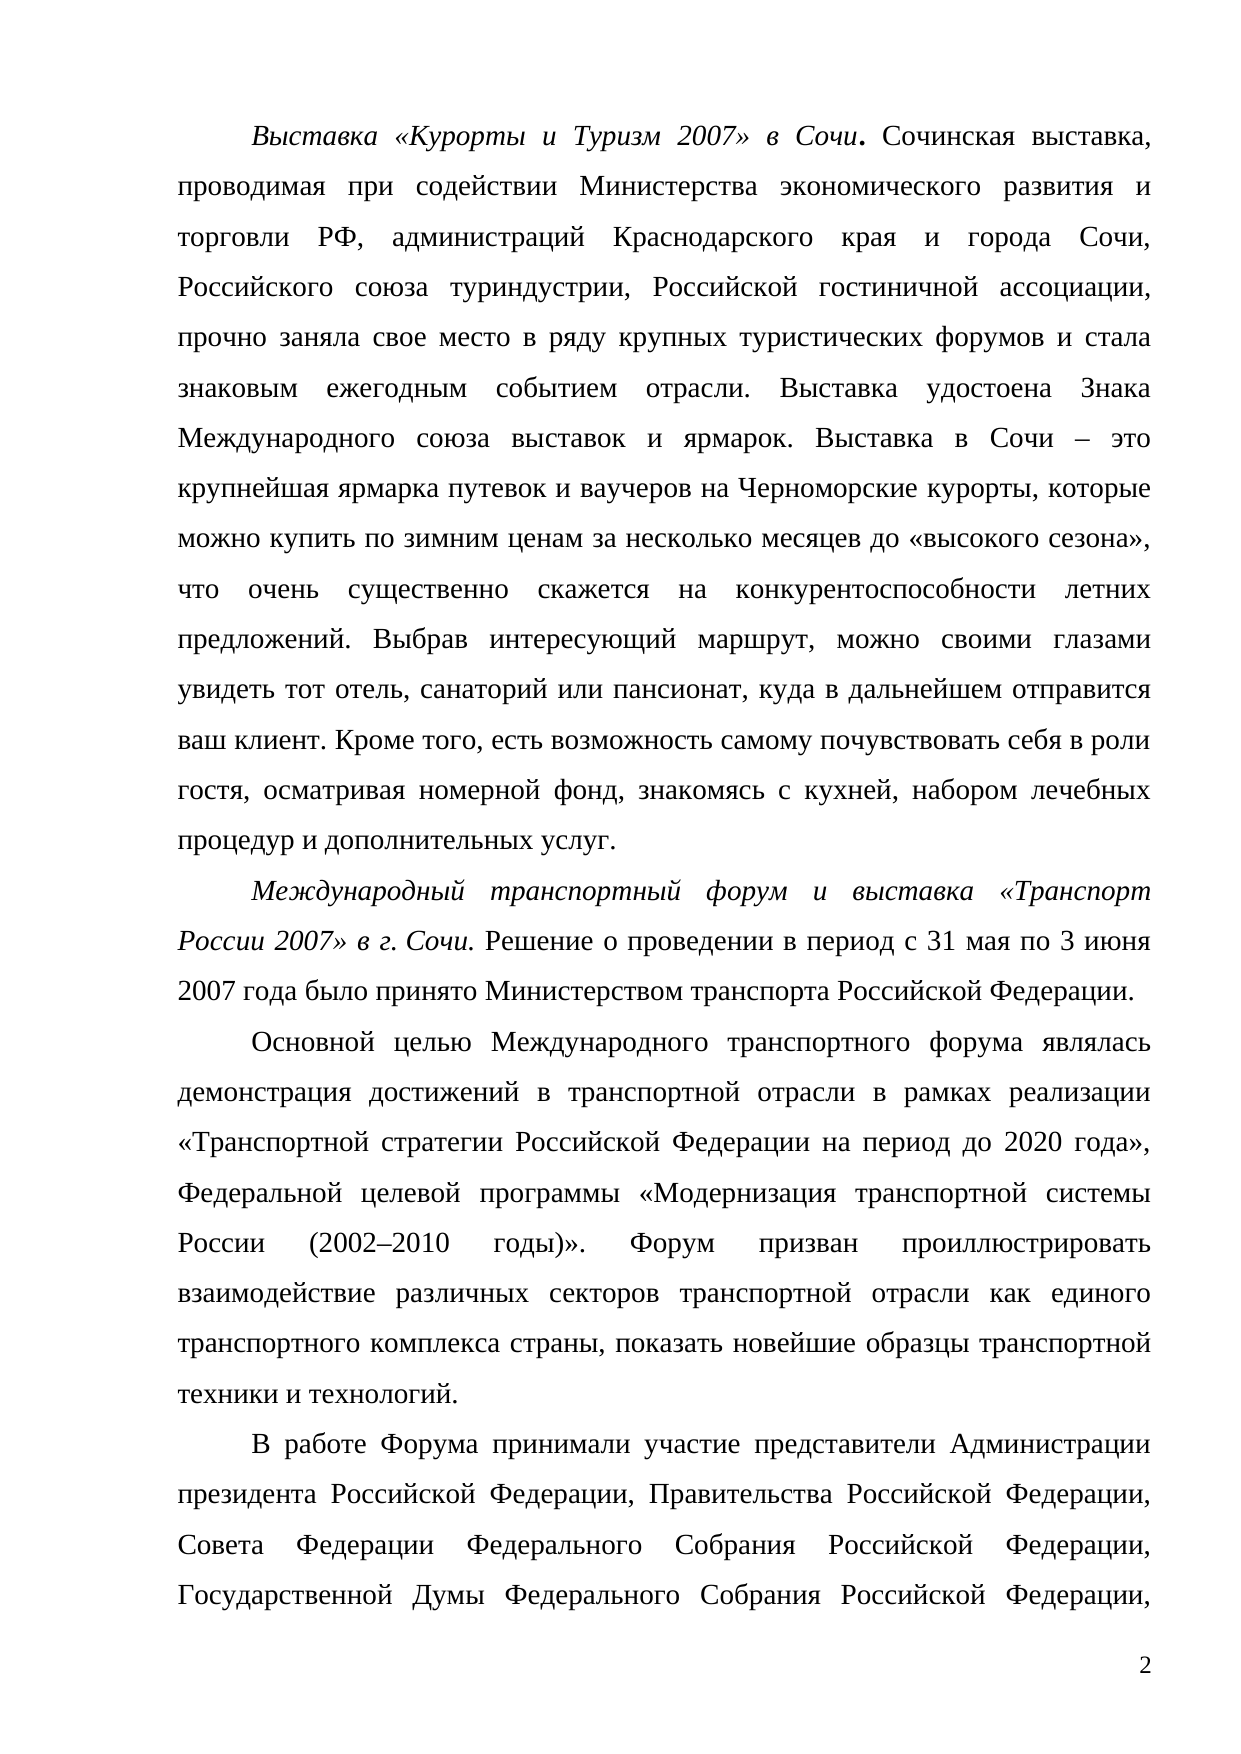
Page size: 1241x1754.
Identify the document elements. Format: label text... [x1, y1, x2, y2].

text Выставка «Курорты и Туризм 2007» в Сочи. Сочинская выставка, проводимая при содействии Министерства экономического развития и торговли РФ, администраций Краснодарского края и города Сочи, Российского союза туриндустрии, Российской гостиничной ассоциации, прочно заняла свое место в ряду крупных туристических форумов и стала знаковым ежегодным событием отрасли. Выставка удостоена Знака Международного союза выставок и ярмарок. Выставка в Сочи – это крупнейшая ярмарка путевок и ваучеров на Черноморские курорты, которые можно купить по зимним ценам за несколько месяцев до «высокого сезона», что очень существенно скажется на конкурентоспособности летних предложений. Выбрав интересующий маршрут, можно своими глазами увидеть тот отель, санаторий или пансионат, куда в дальнейшем отправится ваш клиент. Кроме того, есть возможность самому почувствовать себя в роли гостя, осматривая номерной фонд, знакомясь с кухней, набором лечебных процедур и дополнительных услуг. [177, 118, 1152, 856]
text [177, 1426, 1152, 1611]
text Международный транспортный форум и выставка «Транспорт России 2007» в г. Сочи. Решение о проведении в период с 31 мая по 3 июня 2007 года было принято Министерством транспорта Российской Федерации. [177, 873, 1152, 1007]
text Основной целью Международного транспортного форума являлась демонстрация достижений в транспортной отрасли в рамках реализации «Транспортной стратегии Российской Федерации на период до 2020 года», Федеральной целевой программы «Модернизация транспортной системы России (2002–2010 годы)». Форум призван проиллюстрировать взаимодействие различных секторов транспортной отрасли как единого транспортного комплекса страны, показать новейшие образцы транспортной техники и технологий. [177, 1024, 1152, 1409]
